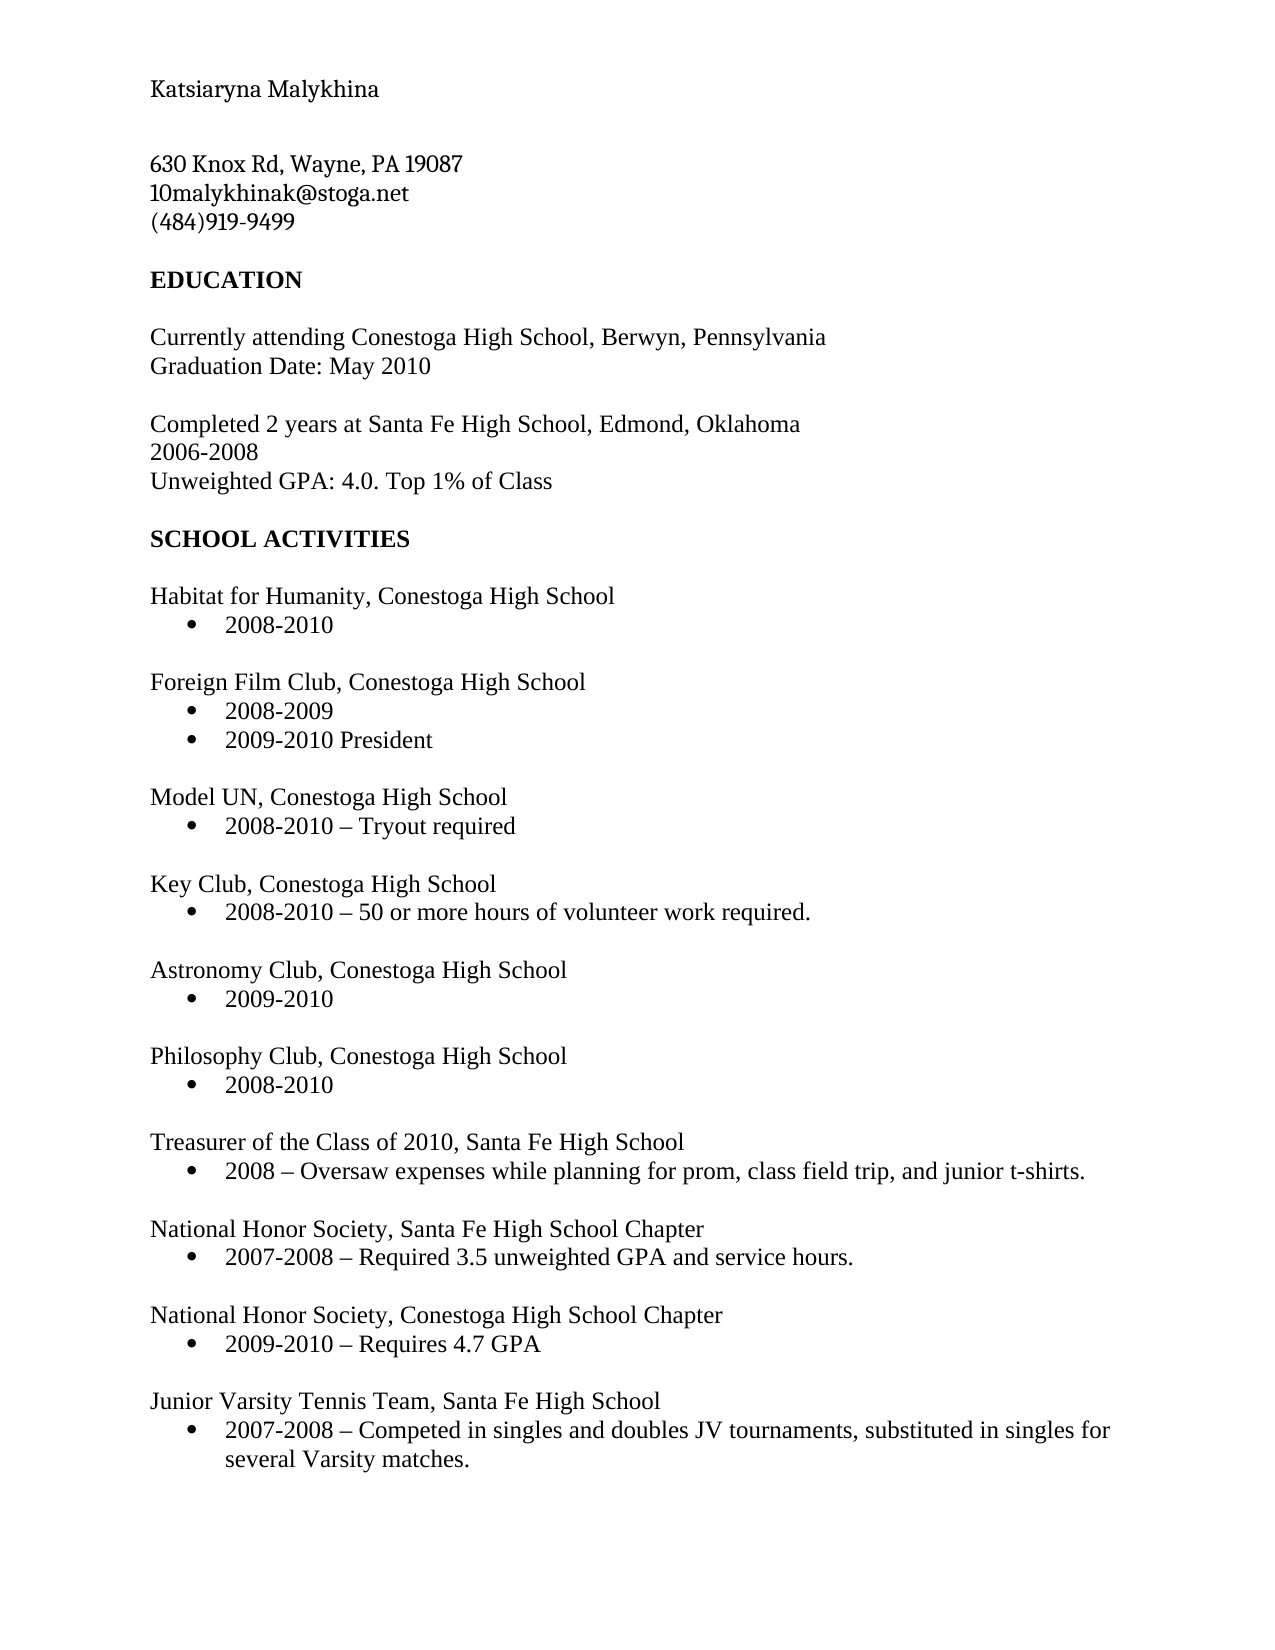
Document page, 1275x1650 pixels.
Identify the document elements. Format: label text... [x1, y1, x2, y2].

text National Honor Society, Santa Fe High School Chapter [150, 1214, 1125, 1242]
list 2007-2008 – Required 3.5 unweighted GPA and service hours. [187, 1242, 1125, 1271]
text Astronomy Club, Conestoga High School [150, 955, 1125, 984]
list 2009-2010 – Requires 4.7 GPA [187, 1329, 1125, 1357]
text (484)919-9499 [150, 207, 1125, 236]
list 2009-2010 [187, 984, 1125, 1012]
text Key Club, Conestoga High School [150, 869, 1125, 897]
text EDUCATION [150, 265, 1125, 294]
text Model UN, Conestoga High School [150, 782, 1125, 811]
text 10malykhinak@stoga.net [150, 179, 1125, 207]
text Foreign Film Club, Conestoga High School [150, 667, 1125, 696]
text Habitat for Humanity, Conestoga High School [150, 581, 1125, 610]
text Philosophy Club, Conestoga High School [150, 1041, 1125, 1070]
text Unweighted GPA: 4.0. Top 1% of Class [150, 466, 1125, 495]
list 2008-2009 [187, 696, 1125, 725]
list National Honor Society, Conestoga High School Chapter [150, 1300, 1125, 1329]
text Treasurer of the Class of 2010, Santa Fe High School [150, 1127, 1125, 1156]
text Junior Varsity Tennis Team, Santa Fe High School [150, 1386, 1125, 1415]
list 2008 – Oversaw expenses while planning for prom, class field trip, and junior t-shirts. [187, 1156, 1125, 1185]
list 2008-2010 – 50 or more hours of volunteer work required. [187, 897, 1125, 926]
list 2009-2010 President [187, 725, 1125, 754]
list 2008-2010 – Tryout required [187, 811, 1125, 840]
list 2008-2010 [187, 610, 1125, 639]
text SCHOOL ACTIVITIES [150, 524, 1125, 552]
text 630 Knox Rd, Wayne, PA 19087 [150, 150, 1125, 179]
text Graduation Date: May 2010 [150, 351, 1125, 380]
text Completed 2 years at Santa Fe High School, Edmond, Oklahoma [150, 409, 1125, 437]
list 2007-2008 – Competed in singles and doubles JV tournaments, substituted in singles for several Varsity matches. [187, 1415, 1125, 1472]
text 2006-2008 [150, 437, 1125, 466]
list 2008-2010 [187, 1070, 1125, 1099]
text Currently attending Conestoga High School, Berwyn, Pennsylvania [150, 322, 1125, 351]
